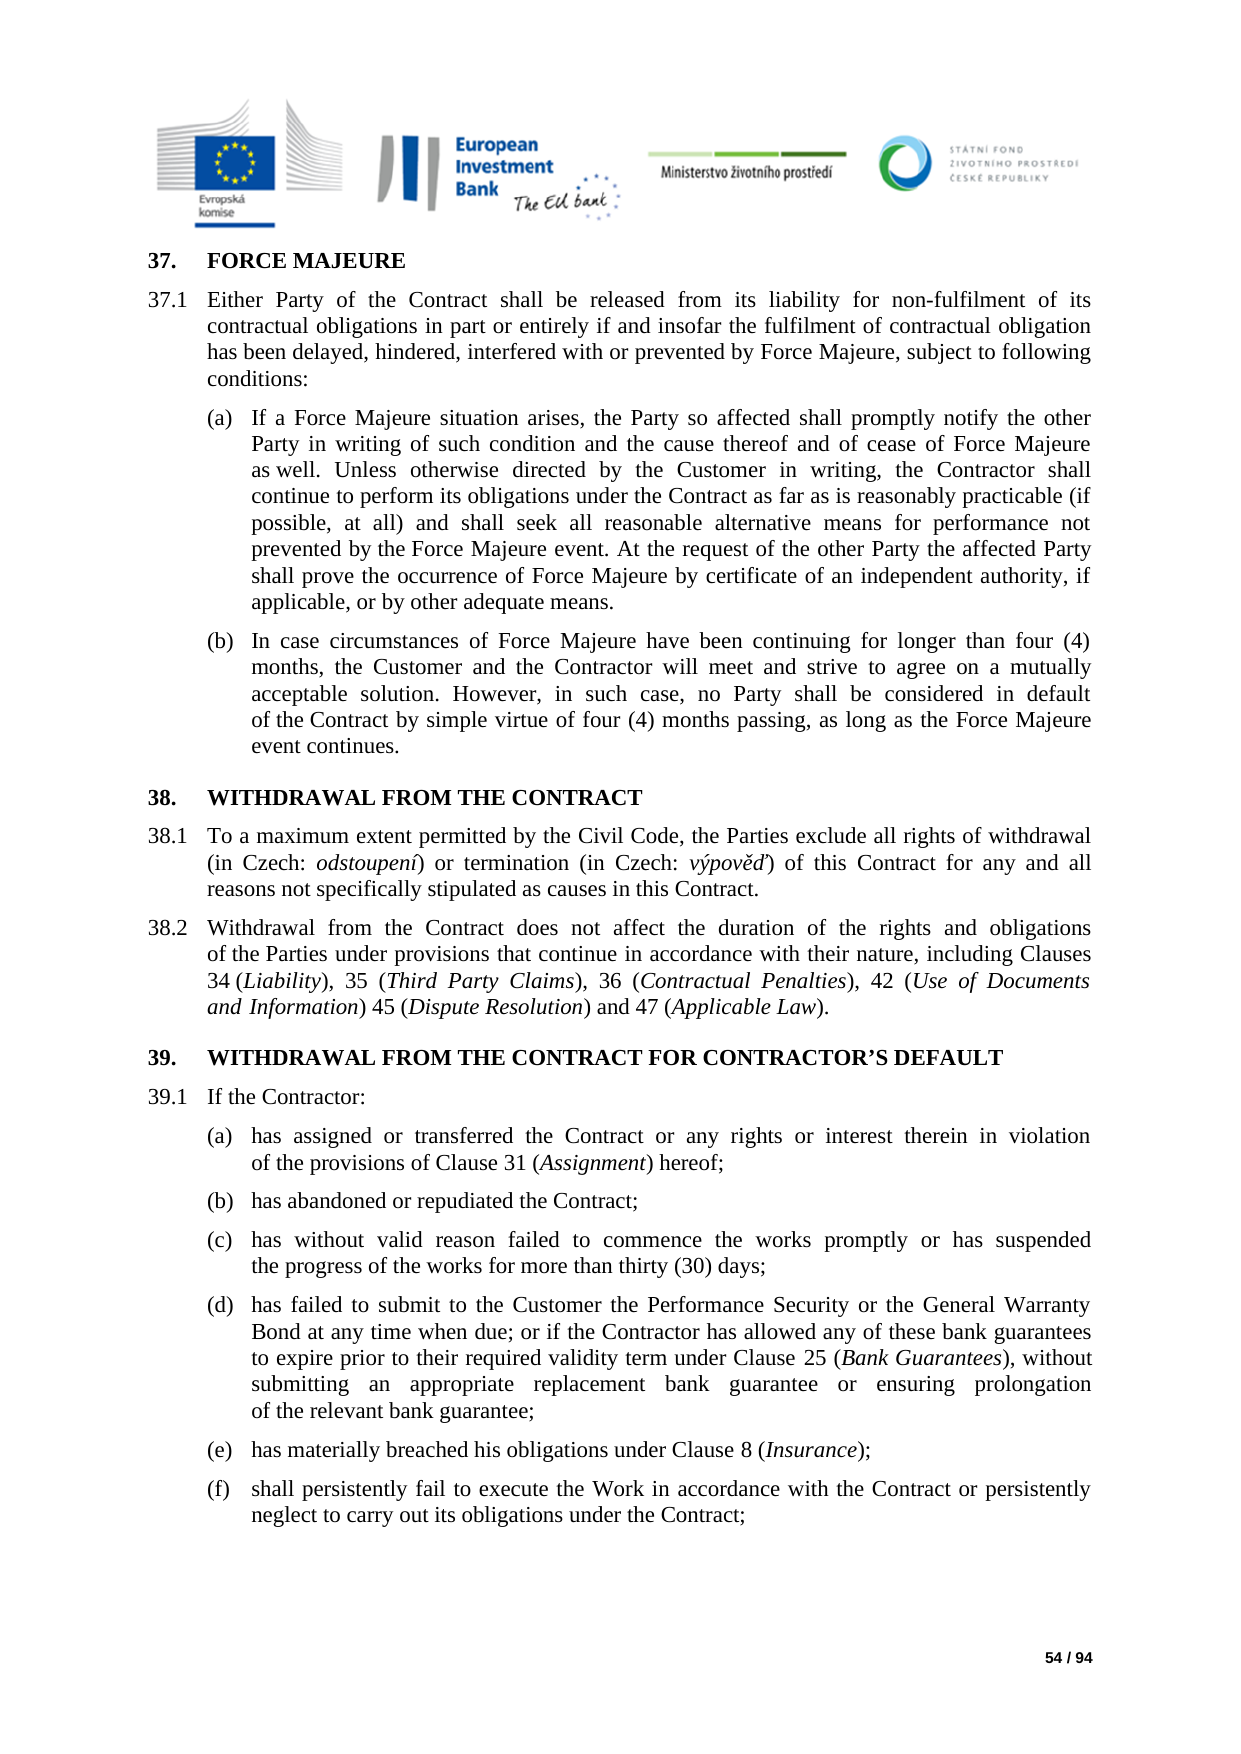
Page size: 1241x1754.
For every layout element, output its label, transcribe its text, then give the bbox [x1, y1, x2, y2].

text Either Party of the Contract shall be released from its liability for non-fulfilment of its contractual obligations in part or entirely if and insofar the fulfilment of contractual obligation has been delayed, hindered, interfered with or prevented by Force Majeure, subject to following conditions: [148, 286, 1092, 391]
text WITHDRAWAL FROM THE CONTRACT FOR CONTRACTOR’S DEFAULT [148, 1044, 1092, 1071]
text To a maximum extent permitted by the Civil Code, the Parties exclude all rights of withdrawal (in Czech: odstoupení) or termination (in Czech: výpověď) of this Contract for any and all reasons not specifically stipulated as causes in this Contract. [148, 822, 1092, 902]
text has materially breached his obligations under Clause 8 (Insurance); [207, 1436, 1092, 1462]
text shall persistently fail to execute the Work in accordance with the Contract or persistently neglect to carry out its obligations under the Contract; [207, 1474, 1092, 1527]
text If the Contractor: [148, 1083, 1092, 1110]
text has without valid reason failed to commence the works promptly or has suspended the progress of the works for more than thirty (30) days; [207, 1226, 1092, 1279]
text Withdrawal from the Contract does not affect the duration of the rights and obligations of the Parties under provisions that continue in accordance with their nature, including Clauses 34 (Liability), 35 (Third Party Claims), 36 (Contractual Penalties), 42 (Use of Documents and Information) 45 (Dispute Resolution) and 47 (Applicable Law). [148, 914, 1092, 1019]
text WITHDRAWAL FROM THE CONTRACT [148, 784, 1092, 810]
text If a Force Majeure situation arises, the Party so affected shall promptly notify the other Party in writing of such condition and the cause thereof and of cease of Force Majeure as well. Unless otherwise directed by the Customer in writing, the Contractor shall continue to perform its obligations under the Contract as far as is reasonably practicable (if possible, at all) and shall seek all reasonable alternative means for performance not prevented by the Force Majeure event. At the request of the other Party the affected Party shall prove the occurrence of Force Majeure by certificate of an independent authority, if applicable, or by other adequate means. [207, 403, 1092, 614]
text has assigned or transferred the Contract or any rights or interest therein in violation of the provisions of Clause 31 (Assignment) hereof; [207, 1122, 1092, 1175]
text In case circumstances of Force Majeure have been continuing for longer than four (4) months, the Customer and the Contractor will meet and strive to agree on a mutually acceptable solution. However, in such case, no Party shall be considered in default of the Contract by simple virtue of four (4) months passing, as long as the Force Majeure event continues. [207, 627, 1092, 759]
text has abandoned or repudiated the Contract; [207, 1187, 1092, 1214]
text has failed to submit to the Customer the Performance Security or the General Warranty Bond at any time when due; or if the Contractor has allowed any of these bank guarantees to expire prior to their required validity term under Clause 25 (Bank Guarantees), without submitting an appropriate replacement bank guarantee or ensuring prolongation of the relevant bank guarantee; [207, 1291, 1092, 1423]
picture [147, 87, 1093, 235]
text FORCE MAJEURE [148, 247, 1092, 273]
